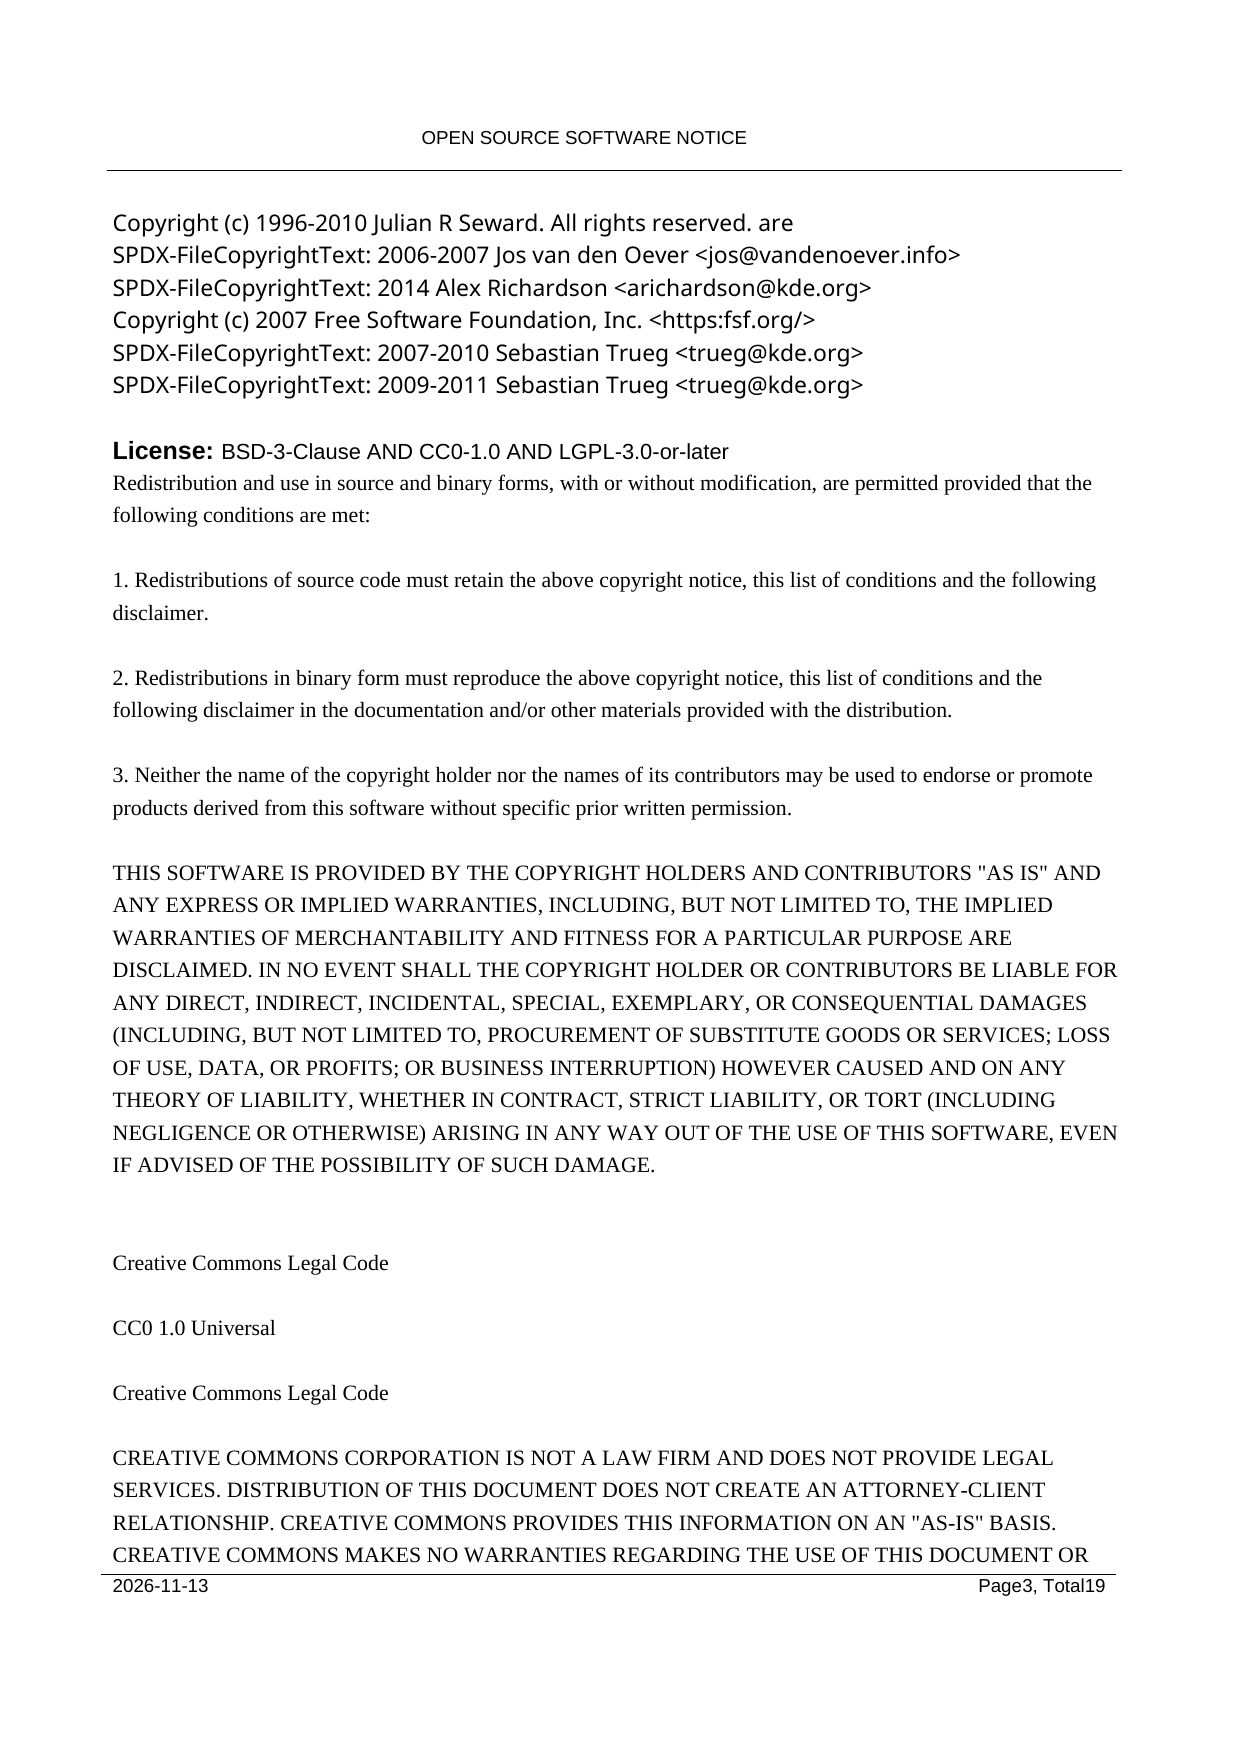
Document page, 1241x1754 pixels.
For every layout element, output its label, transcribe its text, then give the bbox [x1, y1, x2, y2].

text License: BSD-3-Clause AND CC0-1.0 AND LGPL-3.0-or-later [112, 434, 1128, 466]
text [112, 466, 1128, 1571]
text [112, 206, 1128, 434]
